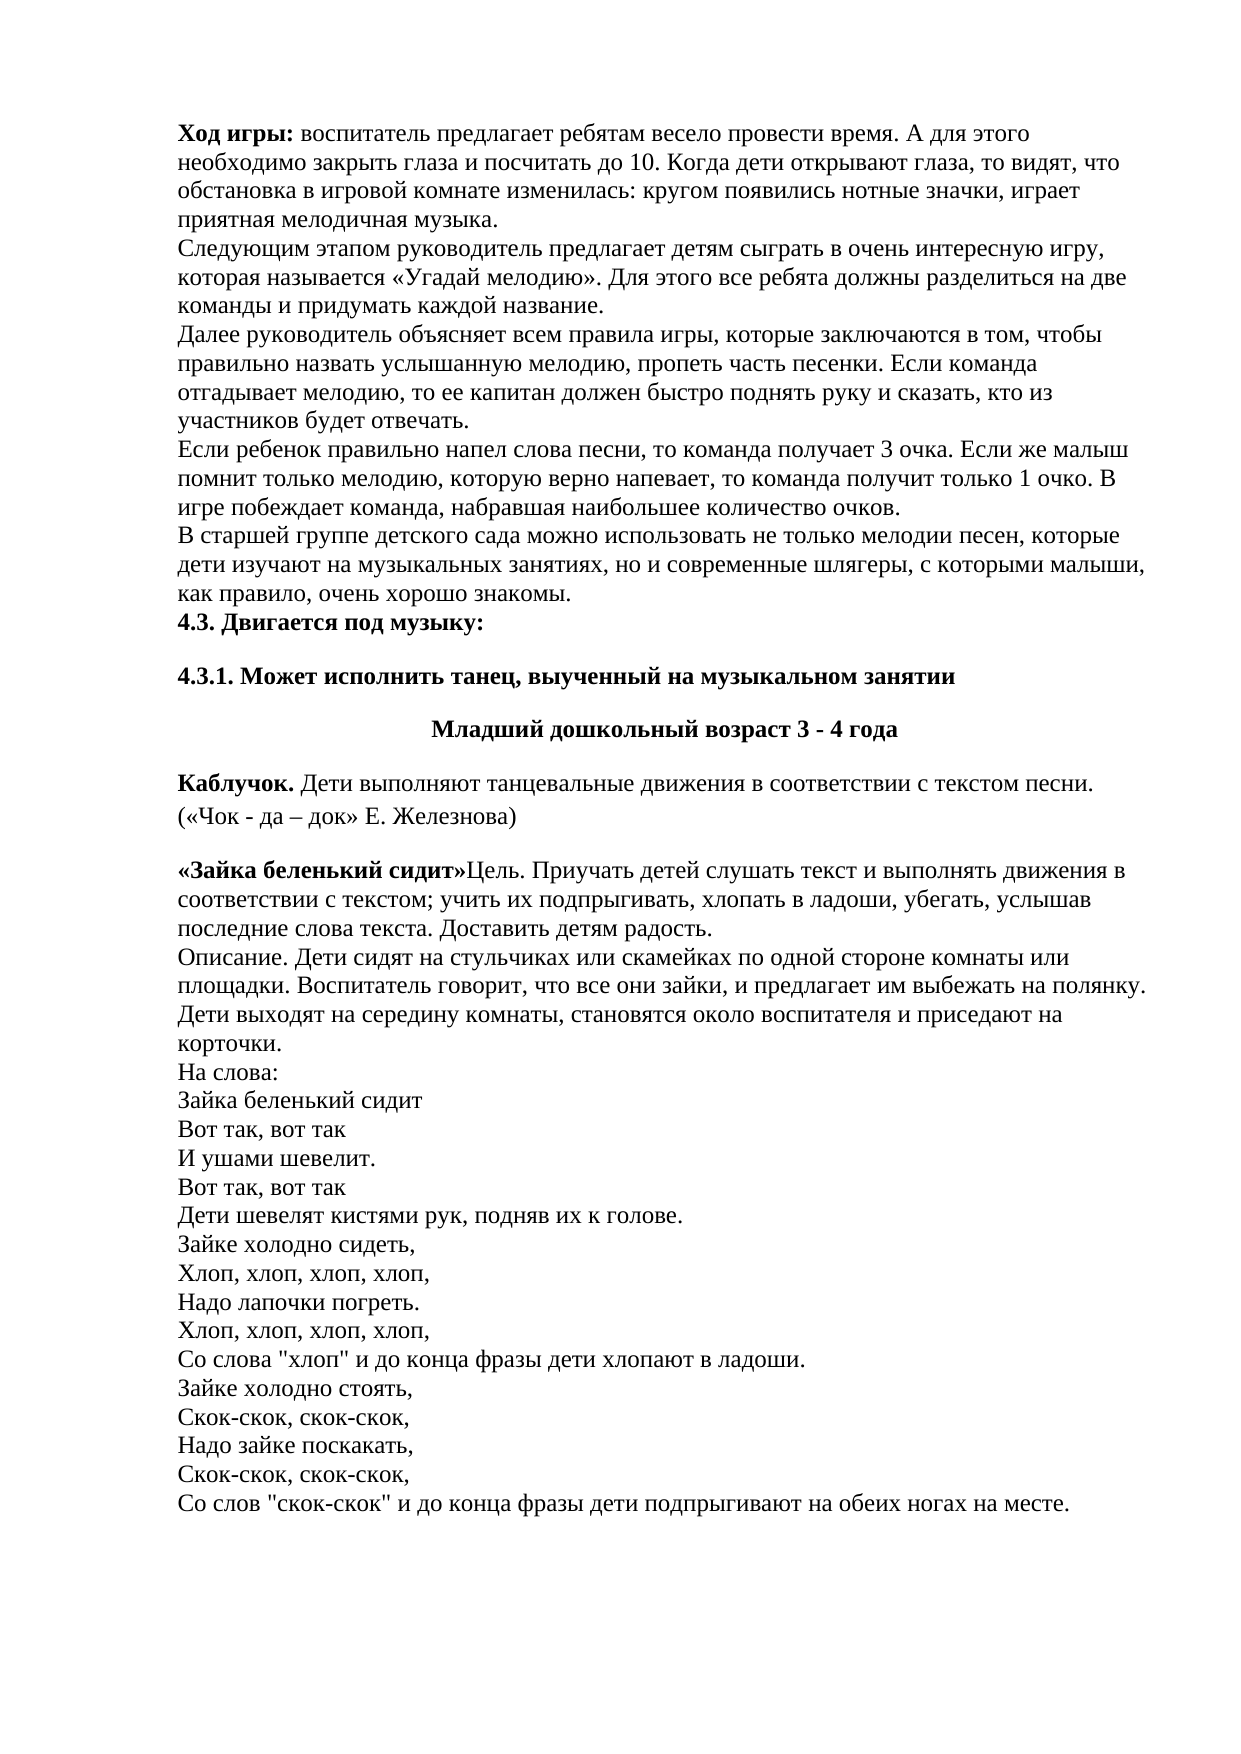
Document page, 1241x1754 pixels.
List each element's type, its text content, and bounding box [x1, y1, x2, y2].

text Следующим этапом руководитель предлагает детям сыграть в очень интересную игру, которая называется «Угадай мелодию». Для этого все ребята должны разделиться на две команды и придумать каждой название. [177, 233, 1152, 319]
text Ход игры: воспитатель предлагает ребятам весело провести время. А для этого необходимо закрыть глаза и посчитать до 10. Когда дети открывают глаза, то видят, что обстановка в игровой комнате изменилась: кругом появились нотные значки, играет приятная мелодичная музыка. [177, 118, 1152, 233]
text «Зайка беленький сидит»Цель. Приучать детей слушать текст и выполнять движения в соответствии с текстом; учить их подпрыгивать, хлопать в ладоши, убегать, услышав последние слова текста. Доставить детям радость. Описание. Дети сидят на стульчиках или скамейках по одной стороне комнаты или площадки. Воспитатель говорит, что все они зайки, и предлагает им выбежать на полянку. Дети выходят на середину комнаты, становятся около воспитателя и приседают на корточки. На слова: Зайка беленький сидит Вот так, вот так И ушами шевелит. Вот так, вот так Дети шевелят кистями рук, подняв их к голове. Зайке холодно сидеть, Хлоп, хлоп, хлоп, хлоп, Надо лапочки погреть. Хлоп, хлоп, хлоп, хлоп, Со слова "хлоп" и до конца фразы дети хлопают в ладоши. Зайке холодно стоять, Скок-скок, скок-скок, Надо зайке поскакать, Скок-скок, скок-скок, Со слов "скок-скок" и до конца фразы дети подпрыгивают на обеих ногах на месте. [177, 855, 1152, 1517]
text Младший дошкольный возраст 3 - 4 года [177, 714, 1152, 743]
text 4.3. Двигается под музыку: [177, 607, 1152, 636]
text Если ребенок правильно напел слова песни, то команда получает 3 очка. Если же малыш помнит только мелодию, которую верно напевает, то команда получит только 1 очко. В игре побеждает команда, набравшая наибольшее количество очков. [177, 434, 1152, 521]
text Каблучок. Дети выполняют танцевальные движения в соответствии с текстом песни.(«Чок - да – док» Е. Железнова) [177, 768, 1152, 830]
text 4.3.1. Может исполнить танец, выученный на музыкальном занятии [177, 661, 1152, 689]
text Далее руководитель объясняет всем правила игры, которые заключаются в том, чтобы правильно назвать услышанную мелодию, пропеть часть песенки. Если команда отгадывает мелодию, то ее капитан должен быстро поднять руку и сказать, кто из участников будет отвечать. [177, 319, 1152, 434]
text В старшей группе детского сада можно использовать не только мелодии песен, которые дети изучают на музыкальных занятиях, но и современные шлягеры, с которыми малыши, как правило, очень хорошо знакомы. [177, 521, 1152, 607]
